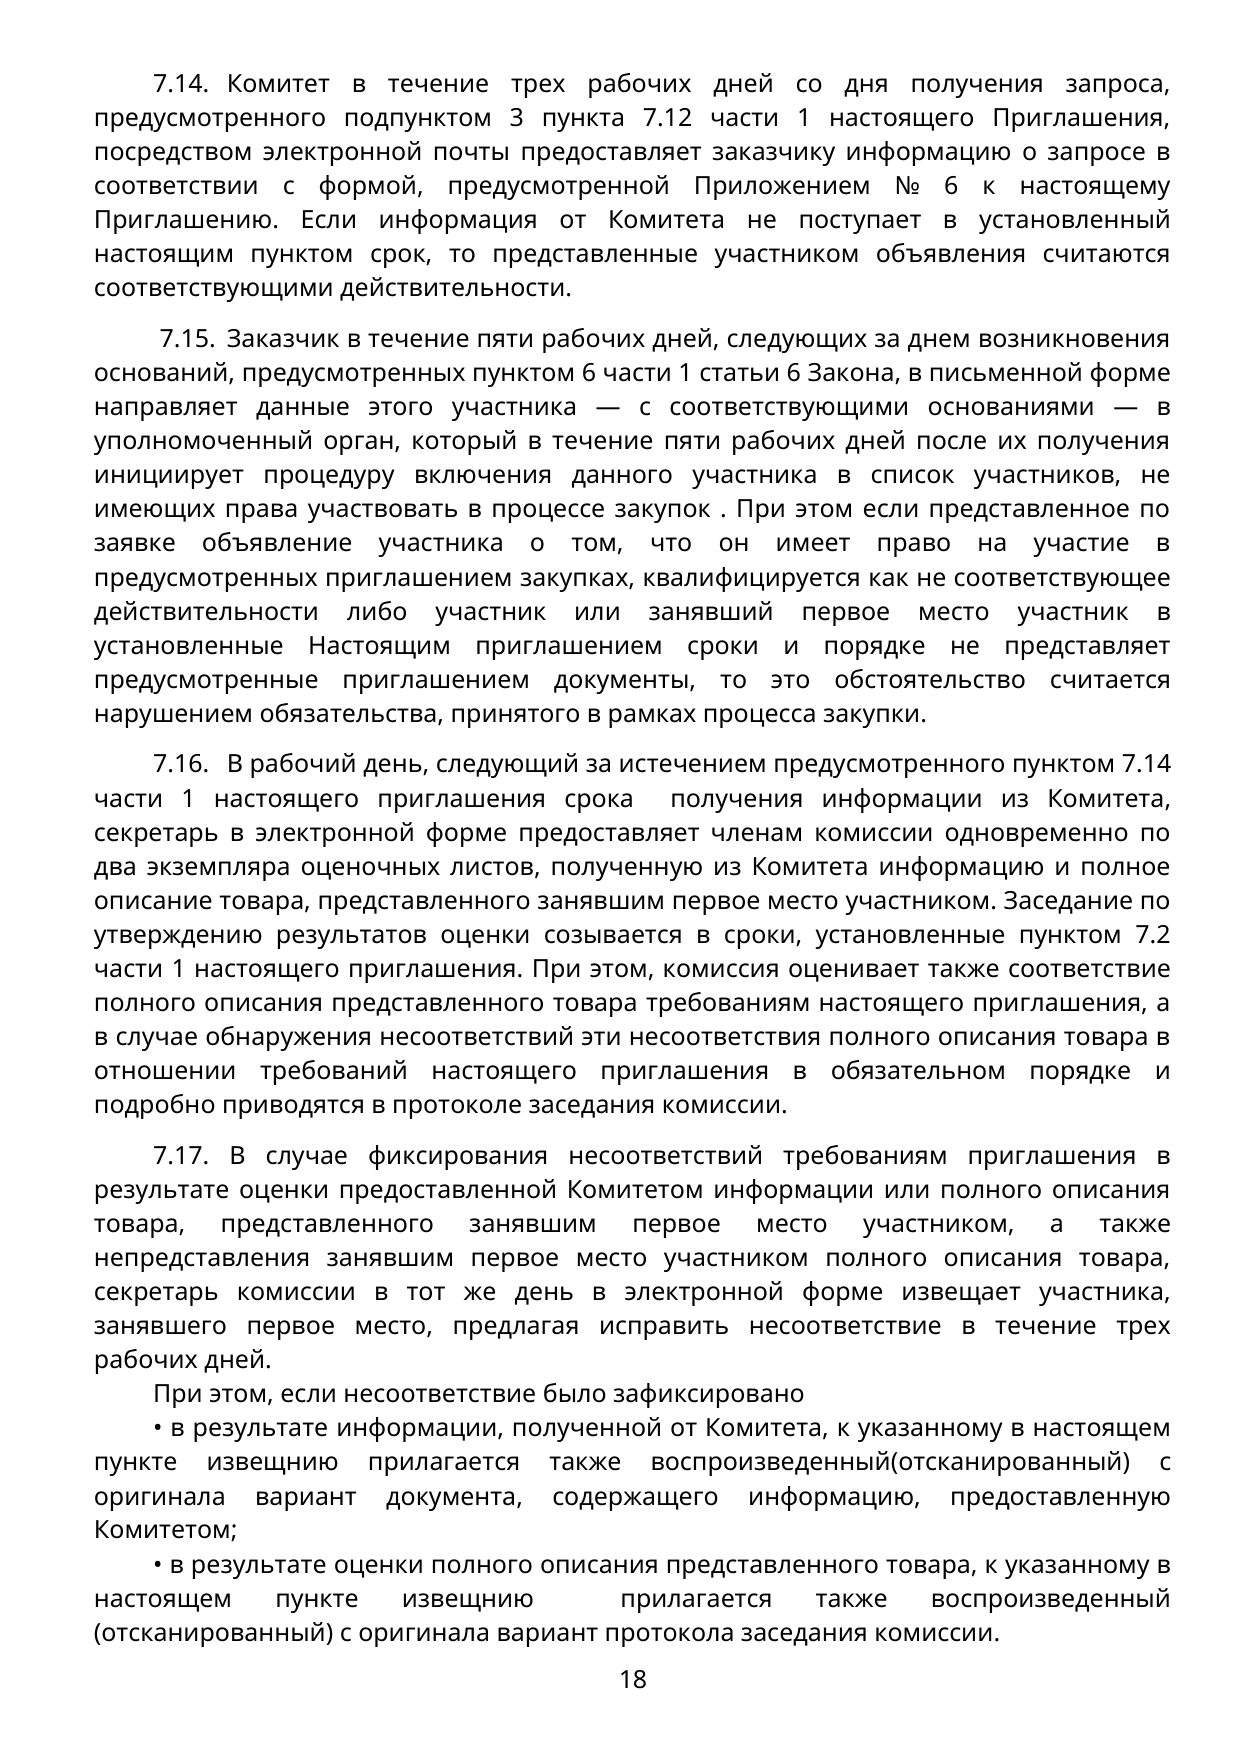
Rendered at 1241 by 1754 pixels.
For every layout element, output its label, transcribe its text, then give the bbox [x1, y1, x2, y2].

text • в результате информации, полученной от Комитета, к указанному в настоящем пункте извещнию прилагается также воспроизведенный(отсканированный) с оригинала вариант документа, содержащего информацию, предоставленную Комитетом; [94, 1410, 1172, 1546]
text • в результате оценки полного описания представленного товара, к указанному в настоящем пункте извещнию прилагается также воспроизведенный (отсканированный) с оригинала вариант протокола заседания комиссии. [94, 1546, 1172, 1648]
text 7.14. Комитет в течение трех рабочих дней со дня получения запроса, предусмотренного подпунктом 3 пункта 7.12 части 1 настоящего Приглашения, посредством электронной почты предоставляет заказчику информацию о запросе в соответствии с формой, предусмотренной Приложением № 6 к настоящему Приглашению. Если информация от Комитета не поступает в установленный настоящим пунктом срок, то представленные участником объявления считаются соответствующими действительности. [94, 66, 1172, 304]
text 7.16. В рабочий день, следующий за истечением предусмотренного пунктом 7.14 части 1 настоящего приглашения срока получения информации из Комитета, секретарь в электронной форме предоставляет членам комиссии одновременно по два экземпляра оценочных листов, полученную из Комитета информацию и полное описание товара, представленного занявшим первое место участником. Заседание по утверждению результатов оценки созывается в сроки, установленные пунктом 7.2 части 1 настоящего приглашения. При этом, комиссия оценивает также соответствие полного описания представленного товара требованиям настоящего приглашения, а в случае обнаружения несоответствий эти несоответствия полного описания товара в отношении требований настоящего приглашения в обязательном порядке и подробно приводятся в протоколе заседания комиссии. [94, 746, 1172, 1121]
text При этом, если несоответствие было зафиксировано [94, 1376, 1172, 1410]
text 7.15. Заказчик в течение пяти рабочих дней, следующих за днем возникновения оснований, предусмотренных пунктом 6 части 1 статьи 6 Закона, в письменной форме направляет данные этого участника — с соответствующими основаниями — в уполномоченный орган, который в течение пяти рабочих дней после их получения инициирует процедуру включения данного участника в список участников, не имеющих права участвовать в процессе закупок . При этом если представленное по заявке объявление участника о том, что он имеет право на участие в предусмотренных приглашением закупках, квалифицируется как не соответствующее действительности либо участник или занявший первое место участник в установленные Настоящим приглашением сроки и порядке не представляет предусмотренные приглашением документы, то это обстоятельство считается нарушением обязательства, принятого в рамках процесса закупки. [94, 321, 1172, 729]
text 7.17. В случае фиксирования несоответствий требованиям приглашения в результате оценки предоставленной Комитетом информации или полного описания товара, представленного занявшим первое место участником, а также непредставления занявшим первое место участником полного описания товара, секретарь комиссии в тот же день в электронной форме извещает участника, занявшего первое место, предлагая исправить несоответствие в течение трех рабочих дней. [94, 1137, 1172, 1376]
